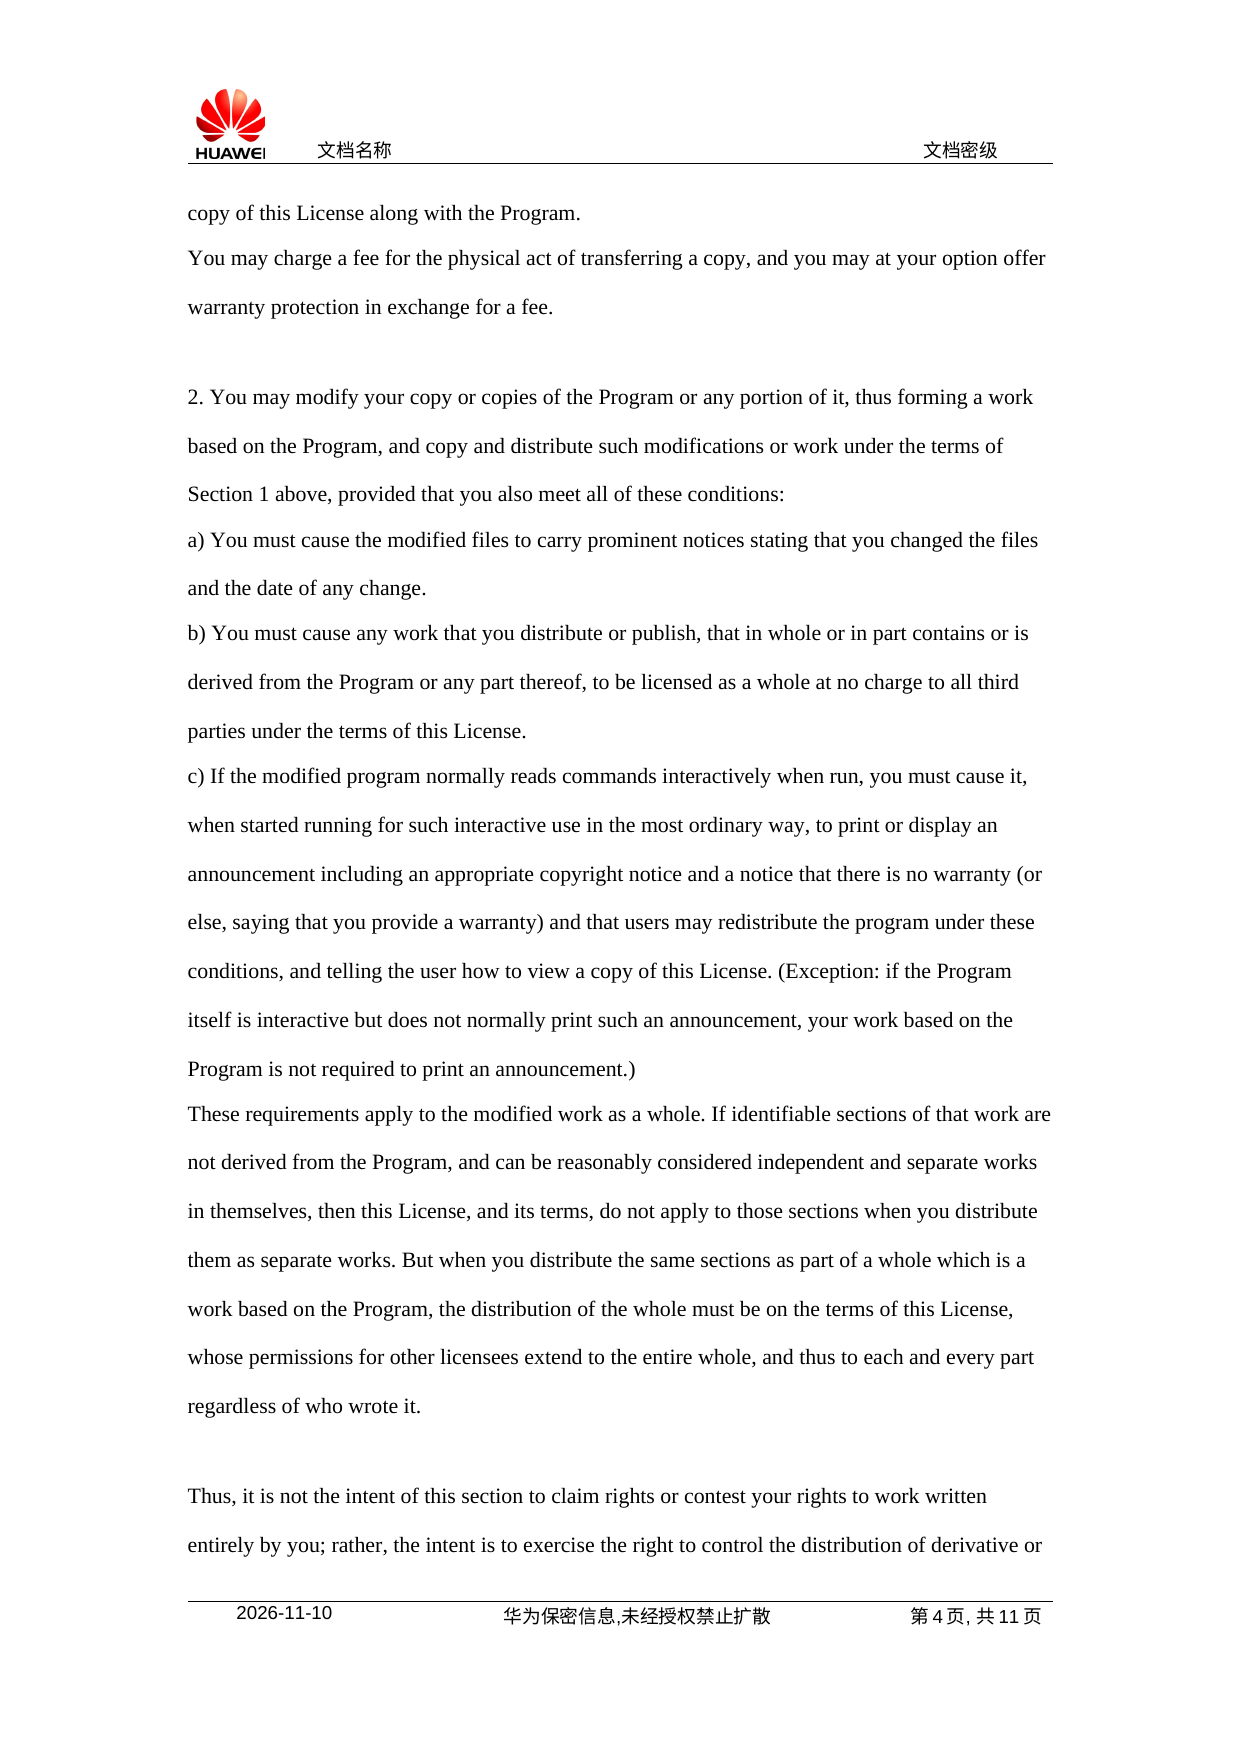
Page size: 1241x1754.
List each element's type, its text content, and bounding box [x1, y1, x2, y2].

text 2. You may modify your copy or copies of the Program or any portion of it, thus forming a work based on the Program, and copy and distribute such modifications or work under the terms of Section 1 above, provided that you also meet all of these conditions: [187, 380, 1053, 510]
text You may charge a fee for the physical act of transferring a copy, and you may at your option offer warranty protection in exchange for a fee. [187, 241, 1053, 323]
text b) You must cause any work that you distribute or publish, that in whole or in part contains or is derived from the Program or any part thereof, to be licensed as a whole at no charge to all third parties under the terms of this License. [187, 617, 1053, 747]
text These requirements apply to the modified work as a whole. If identifiable sections of that work are not derived from the Program, and can be reasonably considered independent and separate works in themselves, then this License, and its terms, do not apply to those sections when you distribute them as separate works. But when you distribute the same sections as part of a whole which is a work based on the Program, the distribution of the whole must be on the terms of this License, whose permissions for other licensees extend to the entire whole, and thus to each and every part regardless of who wrote it. [187, 1097, 1053, 1422]
text c) If the modified program normally reads commands interactively when run, you must cause it, when started running for such interactive use in the most ordinary way, to print or display an announcement including an appropriate copyright notice and a notice that there is no warranty (or else, saying that you provide a warranty) and that users may redistribute the program under these conditions, and telling the user how to view a copy of this License. (Exception: if the Program itself is interactive but does not normally print such an announcement, your work based on the Program is not required to print an announcement.) [187, 759, 1053, 1084]
picture [196, 89, 265, 159]
text a) You must cause the modified files to carry prominent notices stating that you changed the files and the date of any change. [187, 523, 1053, 604]
